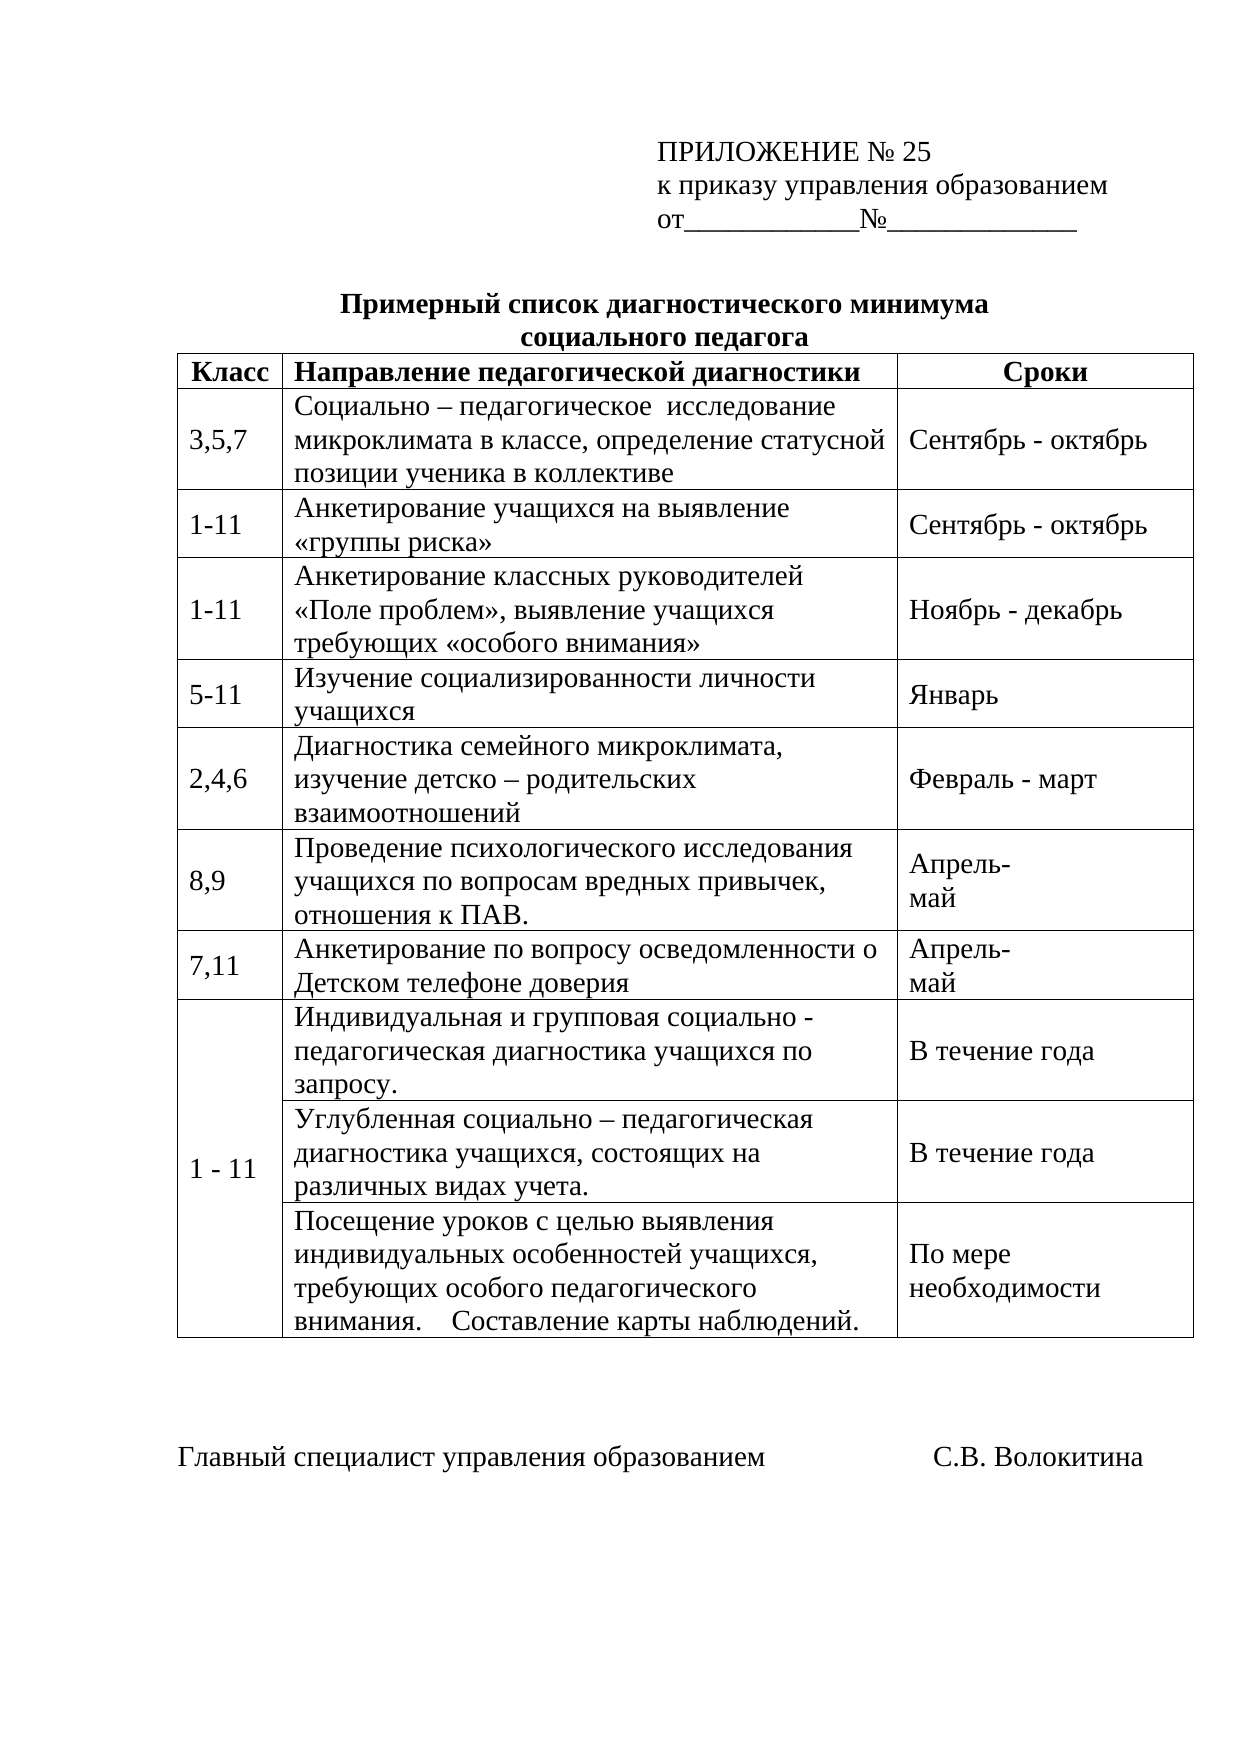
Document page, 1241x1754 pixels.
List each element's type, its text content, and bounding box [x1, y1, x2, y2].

table_cell В течение года [898, 1101, 1193, 1202]
table_cell Анкетирование учащихся на выявление «группы риска» [283, 490, 897, 557]
table_header Направление педагогической диагностики [283, 354, 897, 387]
table_cell Апрель- май [898, 830, 1193, 930]
table_cell Углубленная социально – педагогическая диагностика учащихся, состоящих на различных видах учета. [283, 1101, 897, 1202]
table_cell 1-11 [178, 558, 282, 659]
table_cell 1 - 11 [178, 1000, 282, 1337]
table_cell Диагностика семейного микроклимата, изучение детско – родительских взаимоотношений [283, 728, 897, 829]
table_cell 1-11 [178, 490, 282, 557]
table_cell Проведение психологического исследования учащихся по вопросам вредных привычек, отношения к ПАВ. [283, 830, 897, 930]
table_cell По мере необходимости [898, 1203, 1193, 1337]
table_cell 3,5,7 [178, 389, 282, 489]
table_cell Сентябрь - октябрь [898, 490, 1193, 557]
table_cell 7,11 [178, 931, 282, 998]
table_header Сроки [898, 354, 1193, 387]
text Примерный список диагностического минимума [177, 286, 1152, 319]
table_cell Социально – педагогическое исследование микроклимата в классе, определение статусной позиции ученика в коллективе [283, 389, 897, 489]
table_cell Посещение уроков с целью выявления индивидуальных особенностей учащихся, требующих особого педагогического внимания. Составление карты наблюдений. [283, 1203, 897, 1337]
table_cell 5-11 [178, 660, 282, 727]
table_cell В течение года [898, 1000, 1193, 1100]
title Главный специалист управления образованием С.В. Волокитина [177, 1439, 1152, 1472]
table_header Класс [178, 354, 282, 387]
table_cell Ноябрь - декабрь [898, 558, 1193, 659]
text социального педагога [177, 319, 1152, 353]
table_cell Анкетирование классных руководителей «Поле проблем», выявление учащихся требующих «особого внимания» [283, 558, 897, 659]
table_cell Анкетирование по вопросу осведомленности о Детском телефоне доверия [283, 931, 897, 998]
table_cell 2,4,6 [178, 728, 282, 829]
table_cell Изучение социализированности личности учащихся [283, 660, 897, 727]
table_cell Апрель- май [898, 931, 1193, 998]
table_cell Январь [898, 660, 1193, 727]
table_cell Февраль - март [898, 728, 1193, 829]
table_cell 8,9 [178, 830, 282, 930]
table_header ПРИЛОЖЕНИЕ № 25 к приказу управления образованием от____________№_____________ [646, 134, 1133, 268]
table_cell Сентябрь - октябрь [898, 389, 1193, 489]
table_cell Индивидуальная и групповая социально - педагогическая диагностика учащихся по запросу. [283, 1000, 897, 1100]
